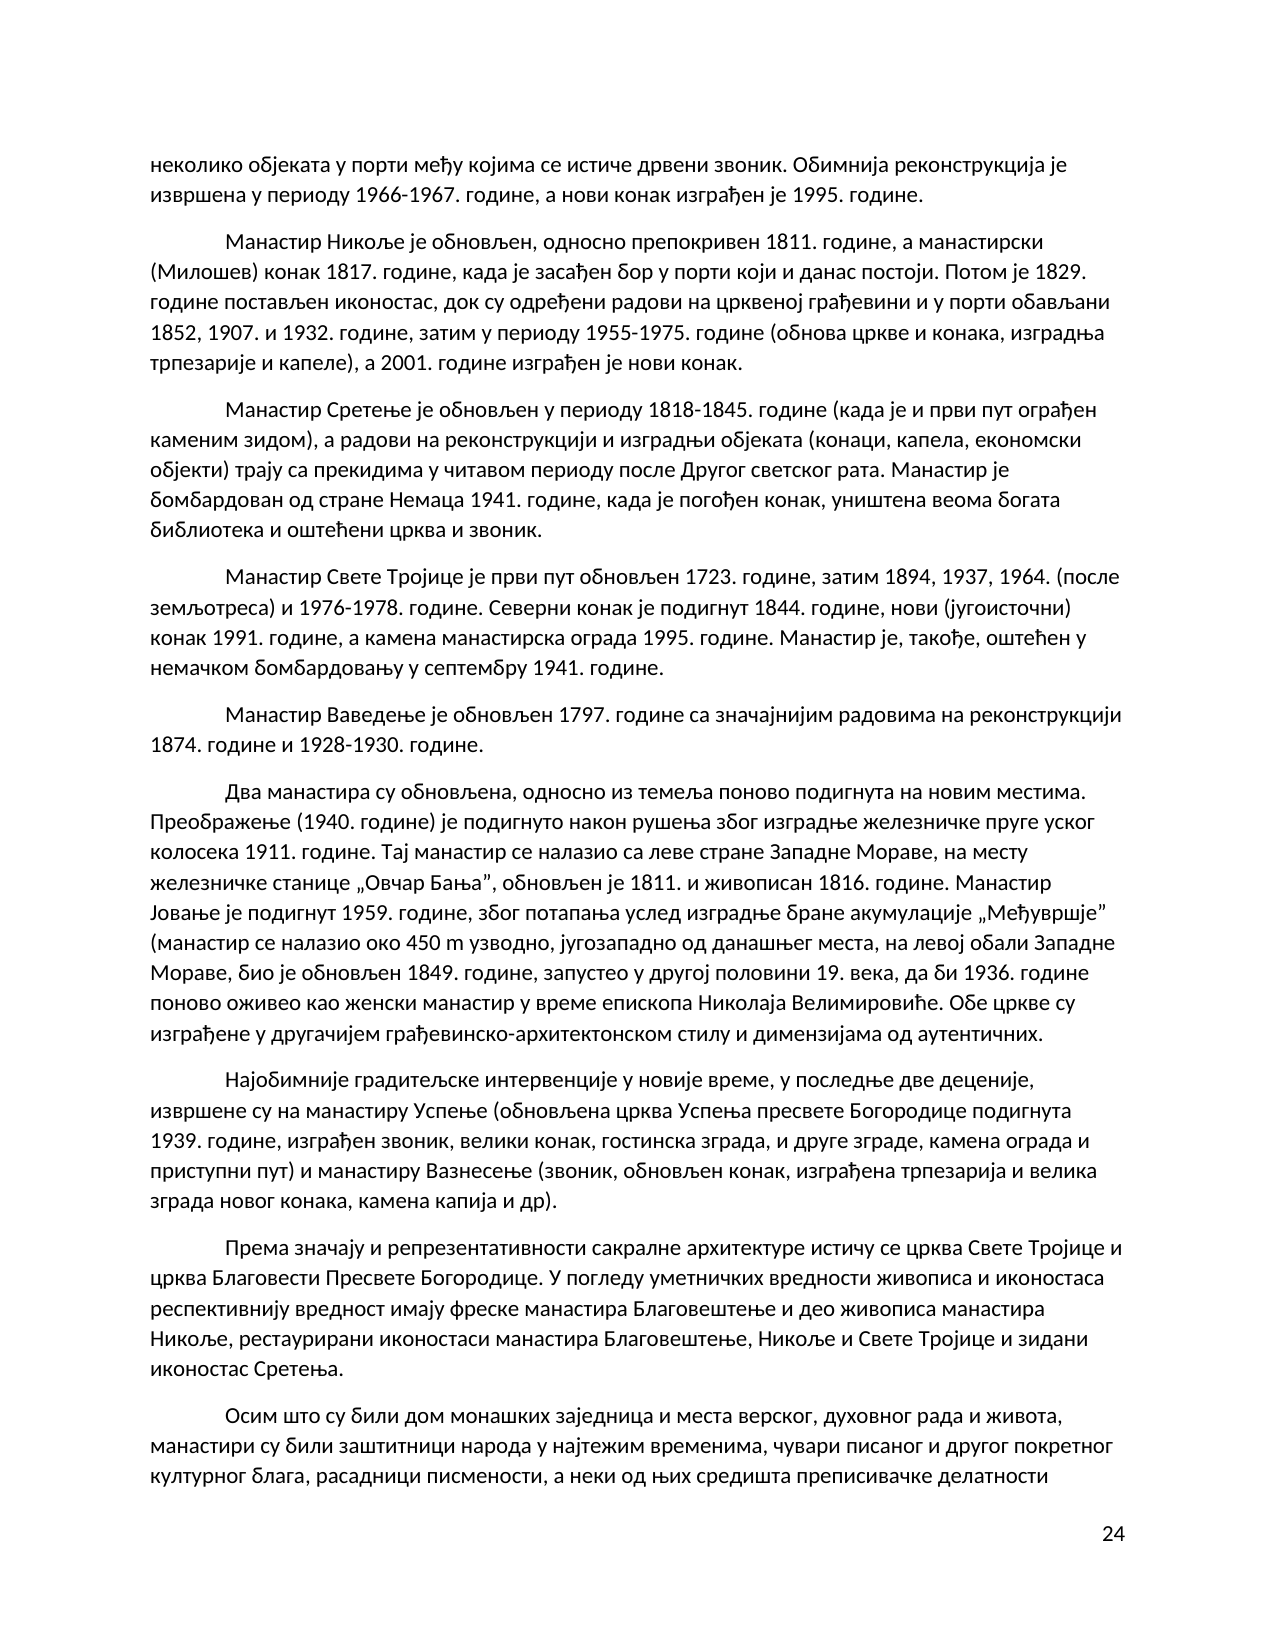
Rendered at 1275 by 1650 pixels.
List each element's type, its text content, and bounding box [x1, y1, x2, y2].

text Два манастира су обновљена, односно из темеља поново подигнута на новим местима. Преображење (1940. године) је подигнуто након рушења због изградње железничке пруге уског колосека 1911. године. Тај манастир се налазио са леве стране Западне Мораве, на месту железничке станице „Овчар Бања”, обновљен је 1811. и живописан 1816. године. Манастир Јовање је подигнут 1959. године, због потапања услед изградње бране акумулације „Међувршје” (манастир се налазио око 450 m узводно, југозападно од данашњег места, на левој обали Западне Мораве, био је обновљен 1849. године, запустео у другој половини 19. века, да би 1936. године поново оживео као женски манастир у време епископа Николаја Велимировиће. Обе цркве су изграђене у другачијем грађевинско-архитектонском стилу и димензијама од аутентичних. [150, 777, 1125, 1047]
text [150, 150, 1125, 208]
text Манастир Никоље је обновљен, односно препокривен 1811. године, а манастирски (Милошев) конак 1817. године, када је засађен бор у порти који и данас постоји. Потом је 1829. године постављен иконостас, док су одређени радови на црквеној грађевини и у порти обављани 1852, 1907. и 1932. године, затим у периоду 1955-1975. године (обнова цркве и конака, изградња трпезарије и капеле), а 2001. године изграђен је нови конак. [150, 227, 1125, 376]
text Према значају и репрезентативности сакралне архитектуре истичу се црква Свете Тројице и црква Благовести Пресвете Богородице. У погледу уметничких вредности живописа и иконостаса респективнију вредност имају фреске манастира Благовештење и део живописа манастира Никоље, рестаурирани иконостаси манастира Благовештење, Никоље и Свете Тројице и зидани иконостас Сретења. [150, 1233, 1125, 1382]
text Најобимније градитељске интервенције у новије време, у последње две деценије, извршене су на манастиру Успење (обновљена црква Успења пресвете Богородице подигнута 1939. године, изграђен звоник, велики конак, гостинска зграда, и друге зграде, камена ограда и приступни пут) и манастиру Вазнесење (звоник, обновљен конак, изграђена трпезарија и велика зграда новог конака, камена капија и др). [150, 1066, 1125, 1214]
text Манастир Ваведење је обновљен 1797. године са значајнијим радовима на реконструкцији 1874. године и 1928-1930. године. [150, 700, 1125, 758]
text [150, 1401, 1125, 1489]
text Манастир Свете Тројице је први пут обновљен 1723. године, затим 1894, 1937, 1964. (после земљотреса) и 1976-1978. године. Северни конак је подигнут 1844. године, нови (југоисточни) конак 1991. године, а камена манастирска ограда 1995. године. Манастир је, такође, оштећен у немачком бомбардовању у септембру 1941. године. [150, 562, 1125, 681]
text Манастир Сретење је обновљен у периоду 1818-1845. године (када је и први пут ограђен каменим зидом), а радови на реконструкцији и изградњи објеката (конаци, капела, економски објекти) трају са прекидима у читавом периоду после Другог светског рата. Манастир је бомбардован од стране Немаца 1941. године, када је погођен конак, уништена веома богата библиотека и оштећени црква и звоник. [150, 395, 1125, 544]
